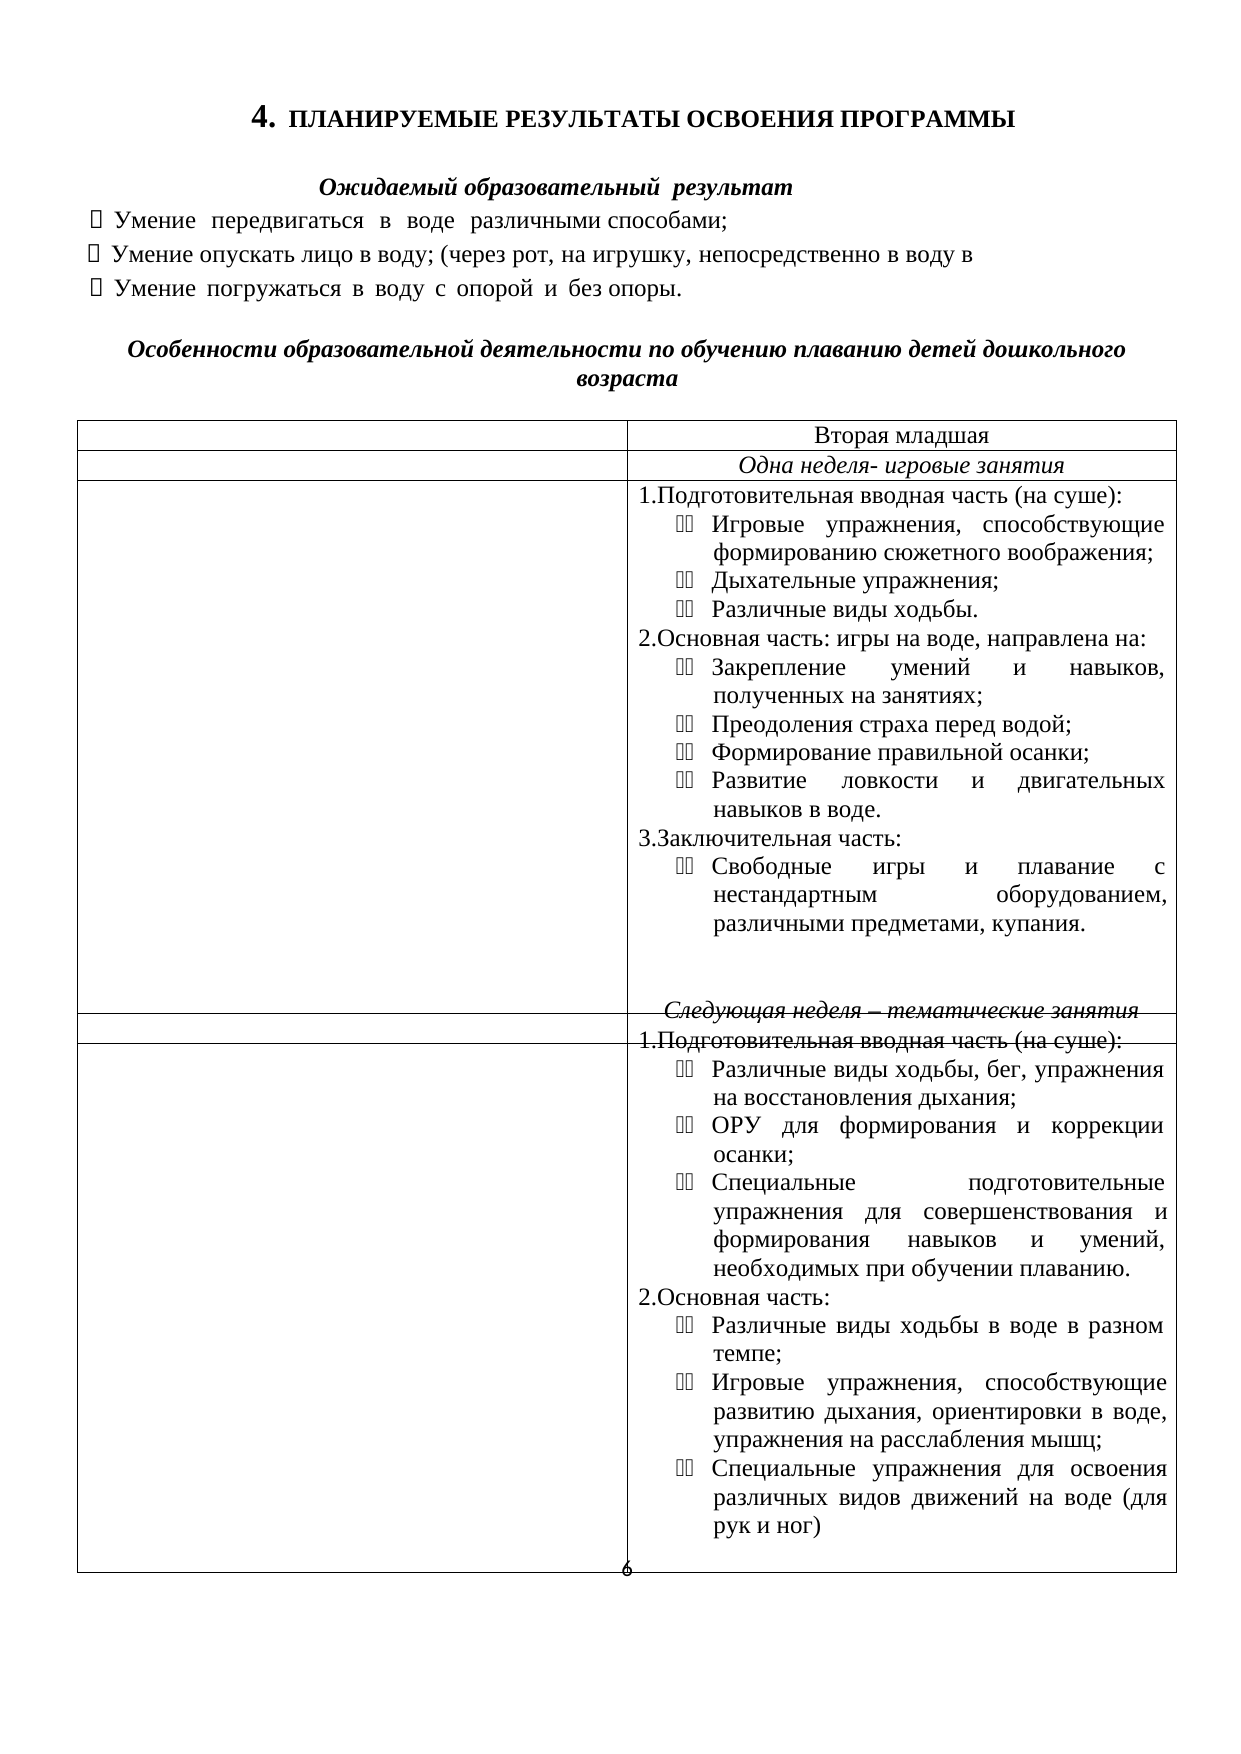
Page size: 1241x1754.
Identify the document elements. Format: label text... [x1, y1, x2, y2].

text Вторая младшая [814, 421, 1168, 449]
text Особенности образовательной деятельности по обучению плаванию детей дошкольного возраста [127, 334, 1132, 391]
text Умение погружаться в воду с опорой и без опоры. [89, 269, 1171, 304]
text 6 [621, 1554, 1168, 1582]
text Специальные подготовительные упражнения для совершенствования и формирования навыков и умений, необходимых при обучении плаванию. [676, 1168, 1168, 1282]
text Игровые упражнения, способствующие формированию сюжетного воображения; [676, 510, 1171, 566]
text Следующая неделя – тематические занятия 1.Подготовительная вводная часть (на суше): [638, 995, 1146, 1053]
text 2.Основная часть: [638, 1282, 1168, 1311]
text полученных на занятиях; [713, 681, 1168, 709]
text 4. ПЛАНИРУЕМЫЕ РЕЗУЛЬТАТЫ ОСВОЕНИЯ ПРОГРАММЫ [251, 96, 1168, 135]
text Одна неделя- игровые занятия 1.Подготовительная вводная часть (на суше): [638, 451, 1128, 509]
text Умение передвигаться в воде различными способами; [89, 201, 1171, 236]
text Различные виды ходьбы в воде в разном темпе; [676, 1311, 1171, 1367]
text Различные виды ходьбы, бег, упражнения на восстановления дыхания; [676, 1054, 1171, 1111]
text Преодоления страха перед водой; Формирование правильной осанки; [676, 709, 1097, 766]
text 3.Заключительная часть: [638, 823, 1168, 851]
text Развитие ловкости и двигательных навыков в воде. [676, 766, 1171, 823]
text ОРУ для формирования и коррекции осанки; [676, 1111, 1171, 1168]
text Специальные упражнения для освоения различных видов движений на воде (для рук и ног) [676, 1453, 1167, 1539]
text Ожидаемый образовательный результат [318, 172, 1168, 201]
text 2.Основная часть: игры на воде, направлена на: Закрепление умений и навыков, [638, 623, 1171, 681]
text Умение опускать лицо в воду; (через рот, на игрушку, непосредственно в воду в [80, 236, 999, 269]
text Свободные игры и плавание с нестандартным оборудованием, различными предметами, купания. [676, 851, 1167, 937]
text Игровые упражнения, способствующие развитию дыхания, ориентировки в воде, упражнения на расслабления мышц; [676, 1367, 1167, 1453]
text Дыхательные упражнения; Различные виды ходьбы. [676, 566, 1007, 623]
